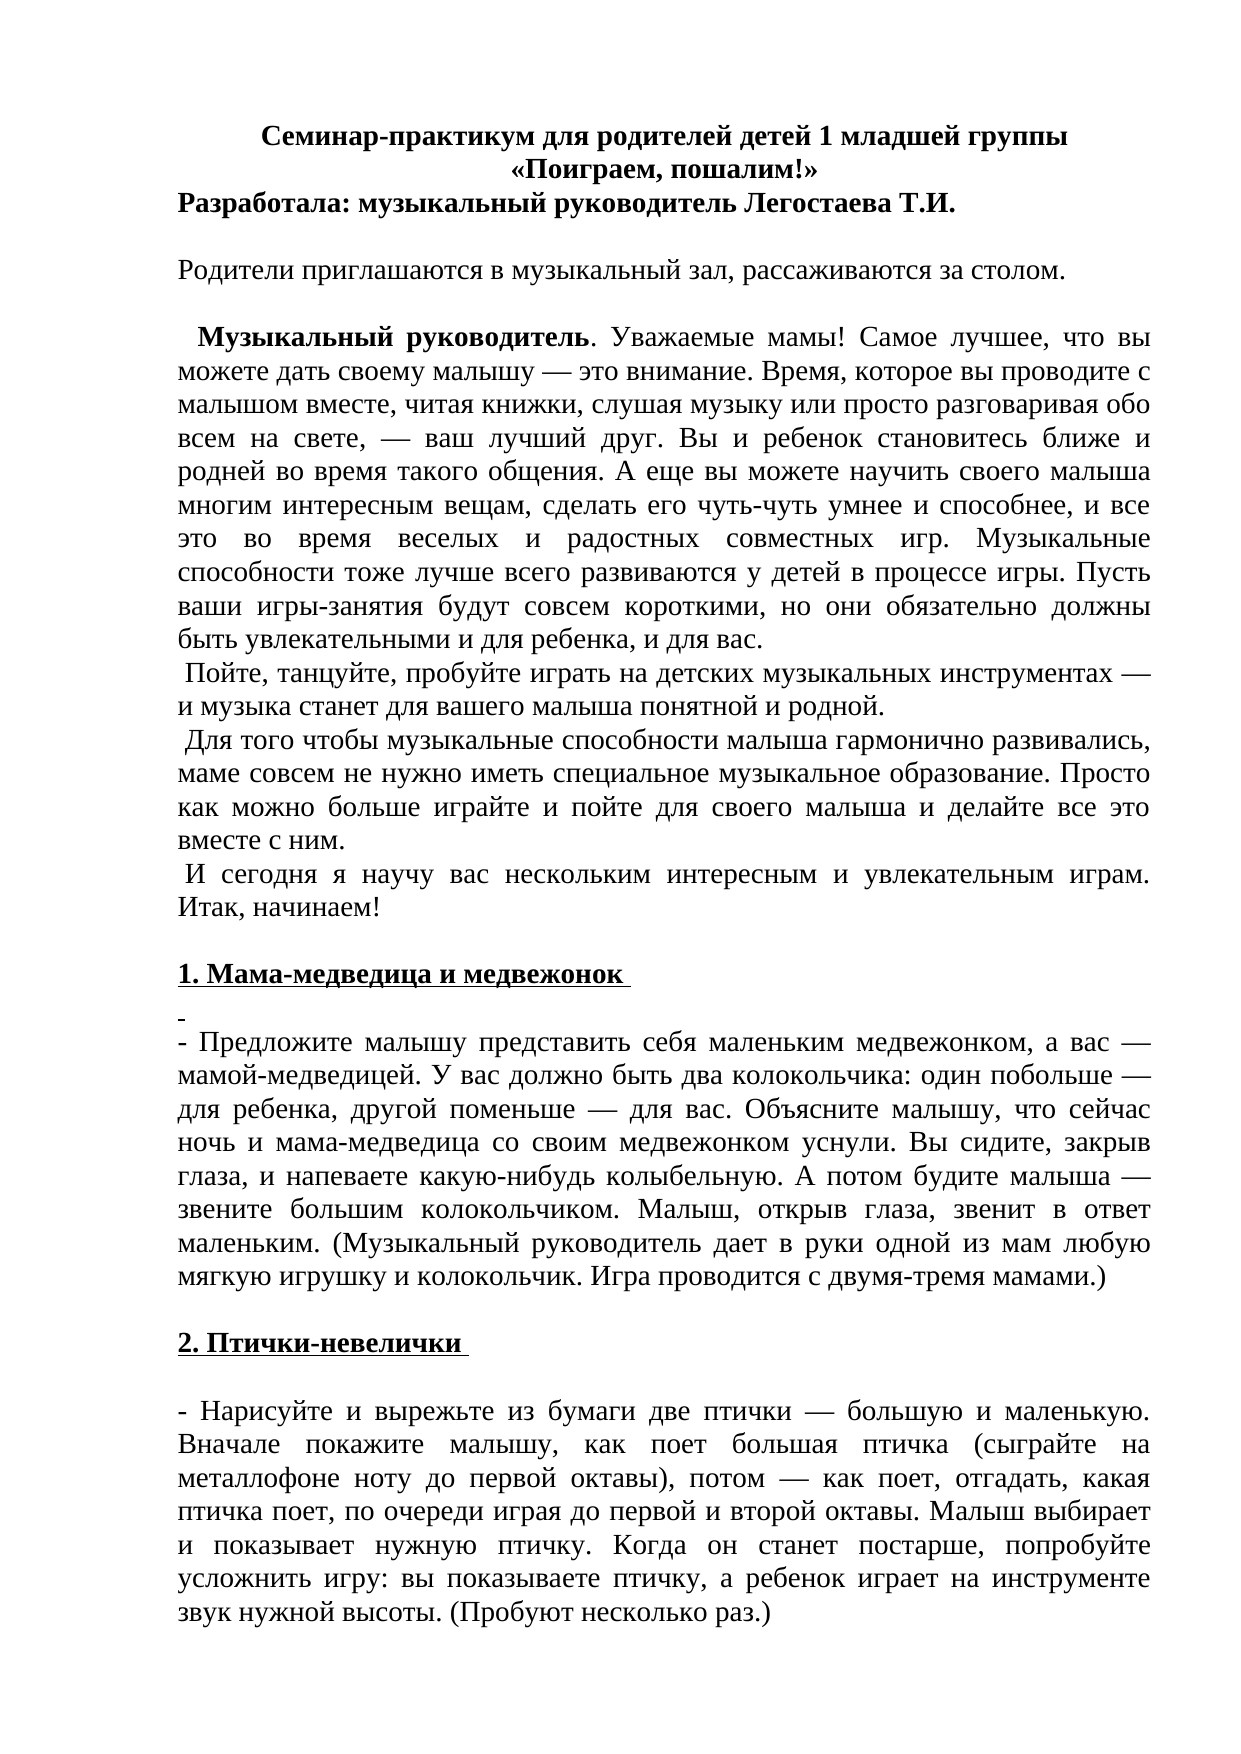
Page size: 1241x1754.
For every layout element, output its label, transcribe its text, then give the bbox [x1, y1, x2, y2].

text И сегодня я научу вас нескольким интересным и увлекательным играм. Итак, начинаем! [177, 856, 1152, 923]
text - Нарисуйте и вырежьте из бумаги две птички — большую и маленькую. Вначале покажите малышу, как поет большая птичка (сыграйте на металлофоне ноту до первой октавы), потом — как поет, отгадать, какая птичка поет, по очереди играя до первой и второй октавы. Малыш выбирает и показывает нужную птичку. Когда он станет постарше, попробуйте усложнить игру: вы показываете птичку, а ребенок играет на инструменте звук нужной высоты. (Пробуют несколько раз.) [177, 1393, 1152, 1627]
text Семинар-практикум для родителей детей 1 младшей группы «Поиграем, пошалим!» [177, 118, 1152, 185]
text 2. Птички-невелички [177, 1326, 1152, 1359]
text Родители приглашаются в музыкальный зал, рассаживаются за столом. [177, 252, 1152, 286]
text Разработала: музыкальный руководитель Легостаева Т.И. [177, 185, 1152, 219]
text Пойте, танцуйте, пробуйте играть на детских музыкальных инструментах — и музыка станет для вашего малыша понятной и родной. [177, 655, 1152, 722]
text Для того чтобы музыкальные способности малыша гармонично развивались, маме совсем не нужно иметь специальное музыкальное образование. Просто как можно больше играйте и пойте для своего малыша и делайте все это вместе с ним. [177, 722, 1152, 856]
text 1. Мама-медведица и медвежонок [177, 957, 1152, 990]
text - Предложите малышу представить себя маленьким медвежонком, а вас — мамой-медведицей. У вас должно быть два колокольчика: один побольше — для ребенка, другой поменьше — для вас. Объясните малышу, что сейчас ночь и мама-медведица со своим медвежонком уснули. Вы сидите, закрыв глаза, и напеваете какую-нибудь колыбельную. А потом будите малыша — звените большим колокольчиком. Малыш, открыв глаза, звенит в ответ маленьким. (Музыкальный руководитель дает в руки одной из мам любую мягкую игрушку и колокольчик. Игра проводится с двумя-тремя мамами.) [177, 1024, 1152, 1292]
text Музыкальный руководитель. Уважаемые мамы! Самое лучшее, что вы можете дать своему малышу — это внимание. Время, которое вы проводите с малышом вместе, читая книжки, слушая музыку или просто разговаривая обо всем на свете, — ваш лучший друг. Вы и ребенок становитесь ближе и родней во время такого общения. А еще вы можете научить своего малыша многим интересным вещам, сделать его чуть-чуть умнее и способнее, и все это во время веселых и радостных совместных игр. Музыкальные способности тоже лучше всего развиваются у детей в процессе игры. Пусть ваши игры-занятия будут совсем короткими, но они обязательно должны быть увлекательными и для ребенка, и для вас. [177, 319, 1152, 655]
